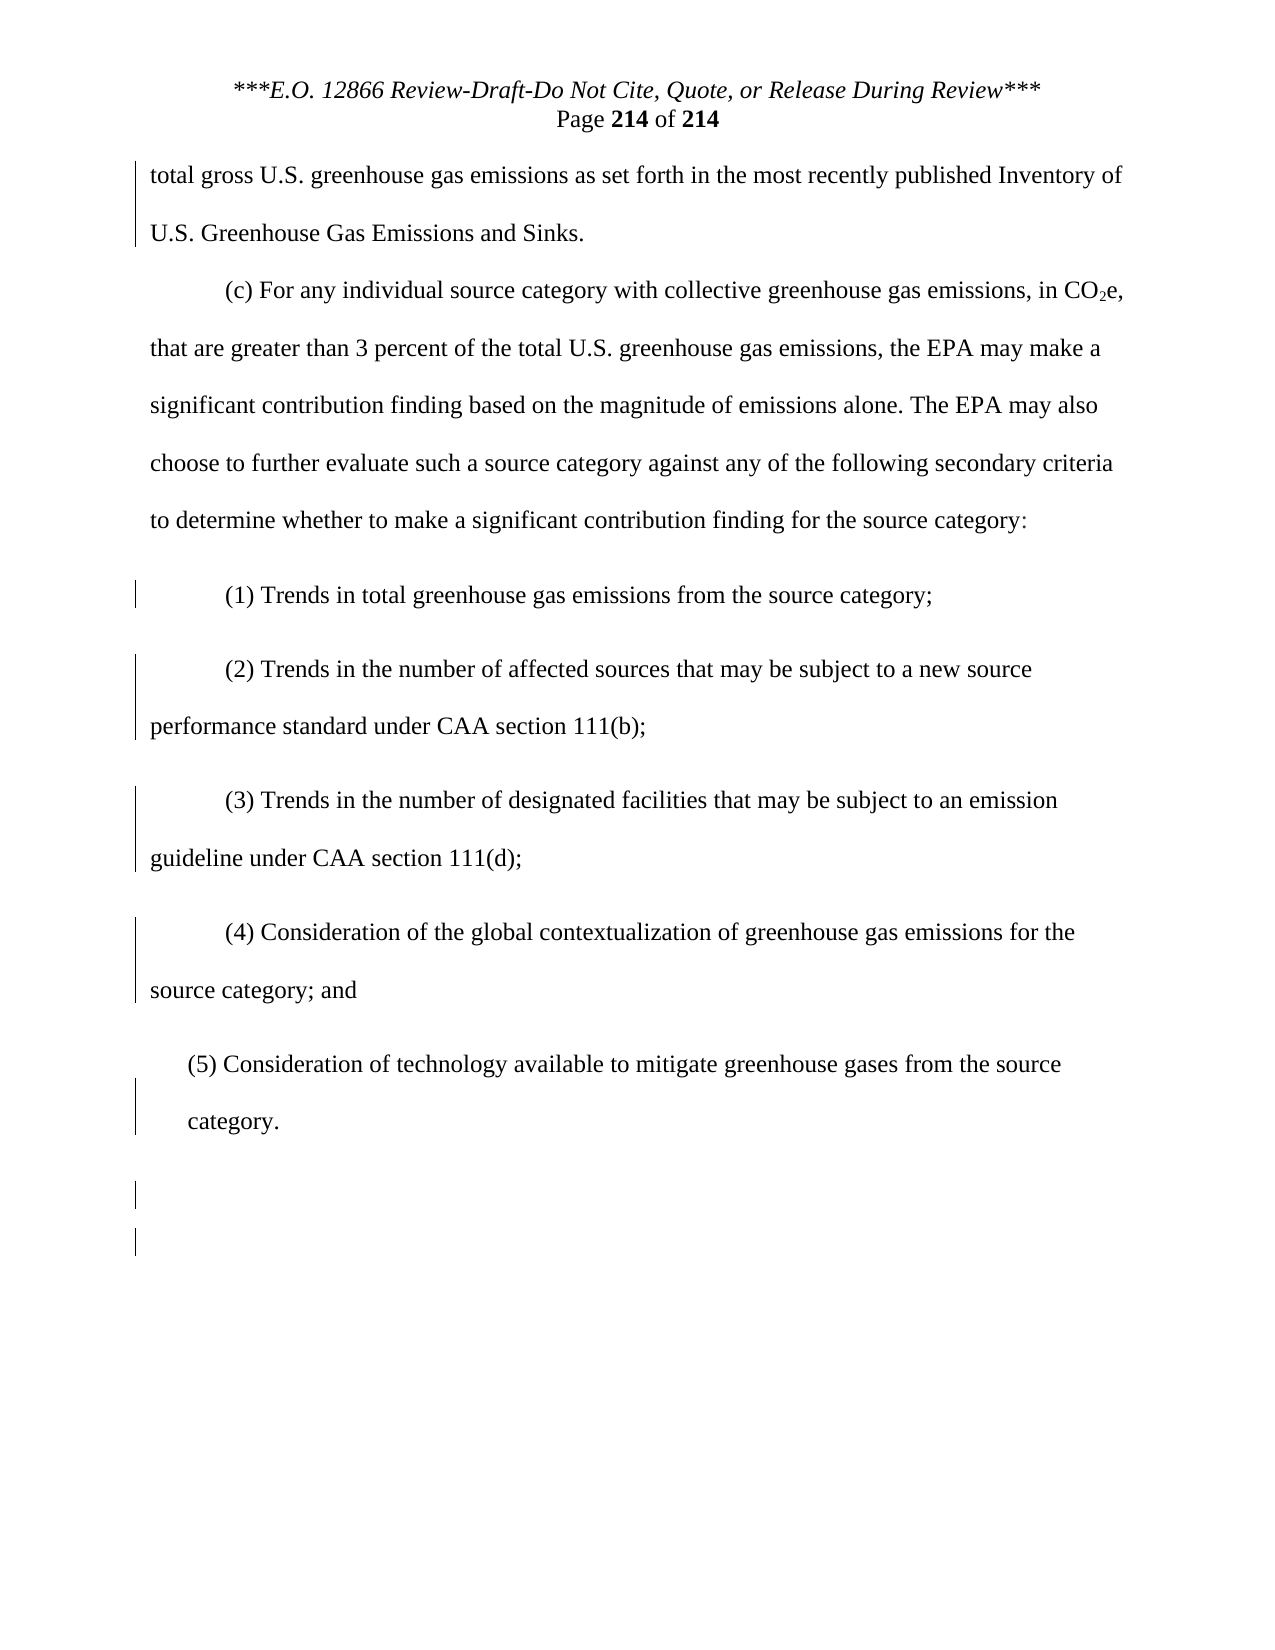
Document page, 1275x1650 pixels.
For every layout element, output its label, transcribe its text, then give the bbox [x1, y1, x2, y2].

text (c) For any individual source category with collective greenhouse gas emissions, in CO2e, that are greater than 3 percent of the total U.S. greenhouse gas emissions, the EPA may make a significant contribution finding based on the magnitude of emissions alone. The EPA may also choose to further evaluate such a source category against any of the following secondary criteria to determine whether to make a significant contribution finding for the source category: [150, 276, 1125, 534]
text (3) Trends in the number of designated facilities that may be subject to an emission guideline under CAA section 111(d); [150, 786, 1125, 872]
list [150, 161, 1125, 247]
text (2) Trends in the number of affected sources that may be subject to a new source performance standard under CAA section 111(b); [150, 654, 1125, 740]
text (4) Consideration of the global contextualization of greenhouse gas emissions for the source category; and [150, 917, 1125, 1003]
text (5) Consideration of technology available to mitigate greenhouse gases from the source category. [187, 1049, 1125, 1135]
text (1) Trends in total greenhouse gas emissions from the source category; [150, 580, 1125, 608]
